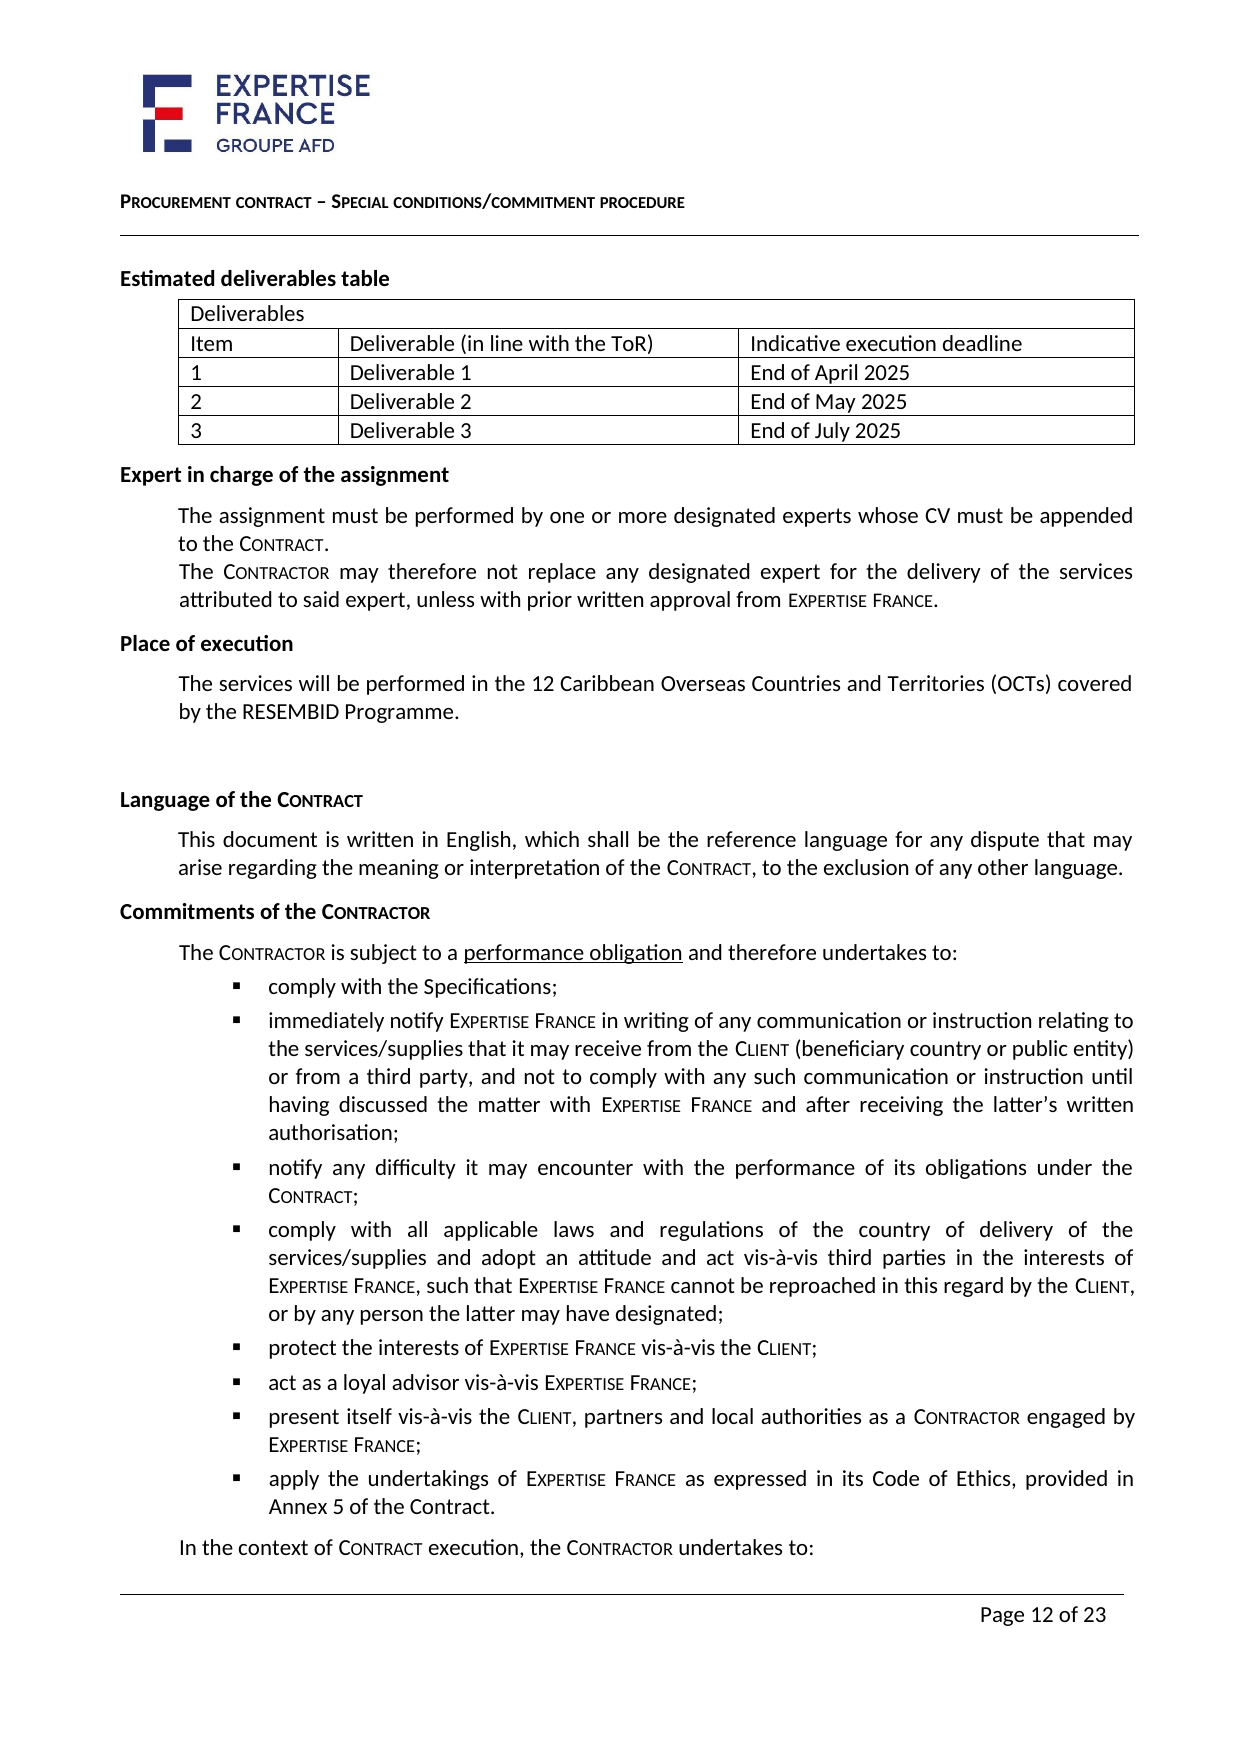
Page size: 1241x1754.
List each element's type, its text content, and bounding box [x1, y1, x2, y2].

list comply with all applicable laws and regulations of the country of delivery of the services/supplies and adopt an attitude and act vis-à-vis third parties in the interests of Expertise France, such that Expertise France cannot be reproached in this regard by the Client, or by any person the latter may have designated; [231, 1215, 1135, 1327]
table_cell Deliverable 1 [339, 358, 738, 386]
subtitle Place of execution [120, 626, 1135, 657]
list immediately notify Expertise France in writing of any communication or instruction relating to the services/supplies that it may receive from the Client (beneficiary country or public entity) or from a third party, and not to comply with any such communication or instruction until having discussed the matter with Expertise France and after receiving the latter’s written authorisation; [231, 1006, 1135, 1146]
table_cell 2 [179, 387, 338, 415]
table_cell Item [179, 329, 338, 357]
subtitle Language of the Contract [120, 782, 1135, 813]
list comply with the Specifications; [231, 972, 1135, 1000]
table_cell End of July 2025 [739, 416, 1134, 444]
subtitle Estimated deliverables table [120, 261, 1135, 292]
table_header Deliverables [179, 300, 1134, 328]
text This document is written in English, which shall be the reference language for any dispute that may arise regarding the meaning or interpretation of the Contract, to the exclusion of any other language. [178, 826, 1135, 882]
list notify any difficulty it may encounter with the performance of its obligations under the Contract; [231, 1153, 1135, 1209]
list protect the interests of Expertise France vis-à-vis the Client; [231, 1333, 1135, 1361]
table_cell Deliverable (in line with the ToR) [339, 329, 738, 357]
text The assignment must be performed by one or more designated experts whose CV must be appended to the Contract. [178, 501, 1135, 557]
list act as a loyal advisor vis-à-vis Expertise France; [231, 1368, 1135, 1396]
subtitle Commitments of the Contractor [120, 894, 1135, 925]
table_cell Deliverable 3 [339, 416, 738, 444]
table_cell End of April 2025 [739, 358, 1134, 386]
picture [120, 41, 397, 183]
list In the context of Contract execution, the Contractor undertakes to: [179, 1533, 1135, 1561]
list The Contractor is subject to a performance obligation and therefore undertakes to: [179, 938, 1135, 966]
text The Contractor may therefore not replace any designated expert for the delivery of the services attributed to said expert, unless with prior written approval from Expertise France. [179, 557, 1135, 613]
table_cell End of May 2025 [739, 387, 1134, 415]
table_cell 1 [179, 358, 338, 386]
table_cell Indicative execution deadline [739, 329, 1134, 357]
table_cell 3 [179, 416, 338, 444]
table_cell Deliverable 2 [339, 387, 738, 415]
list The services will be performed in the 12 Caribbean Overseas Countries and Territories (OCTs) covered by the RESEMBID Programme. [178, 669, 1135, 726]
list present itself vis-à-vis the Client, partners and local authorities as a Contractor engaged by Expertise France; [231, 1402, 1135, 1458]
list apply the undertakings of Expertise France as expressed in its Code of Ethics, provided in Annex 5 of the Contract. [231, 1464, 1135, 1520]
subtitle Expert in charge of the assignment [120, 457, 1135, 489]
